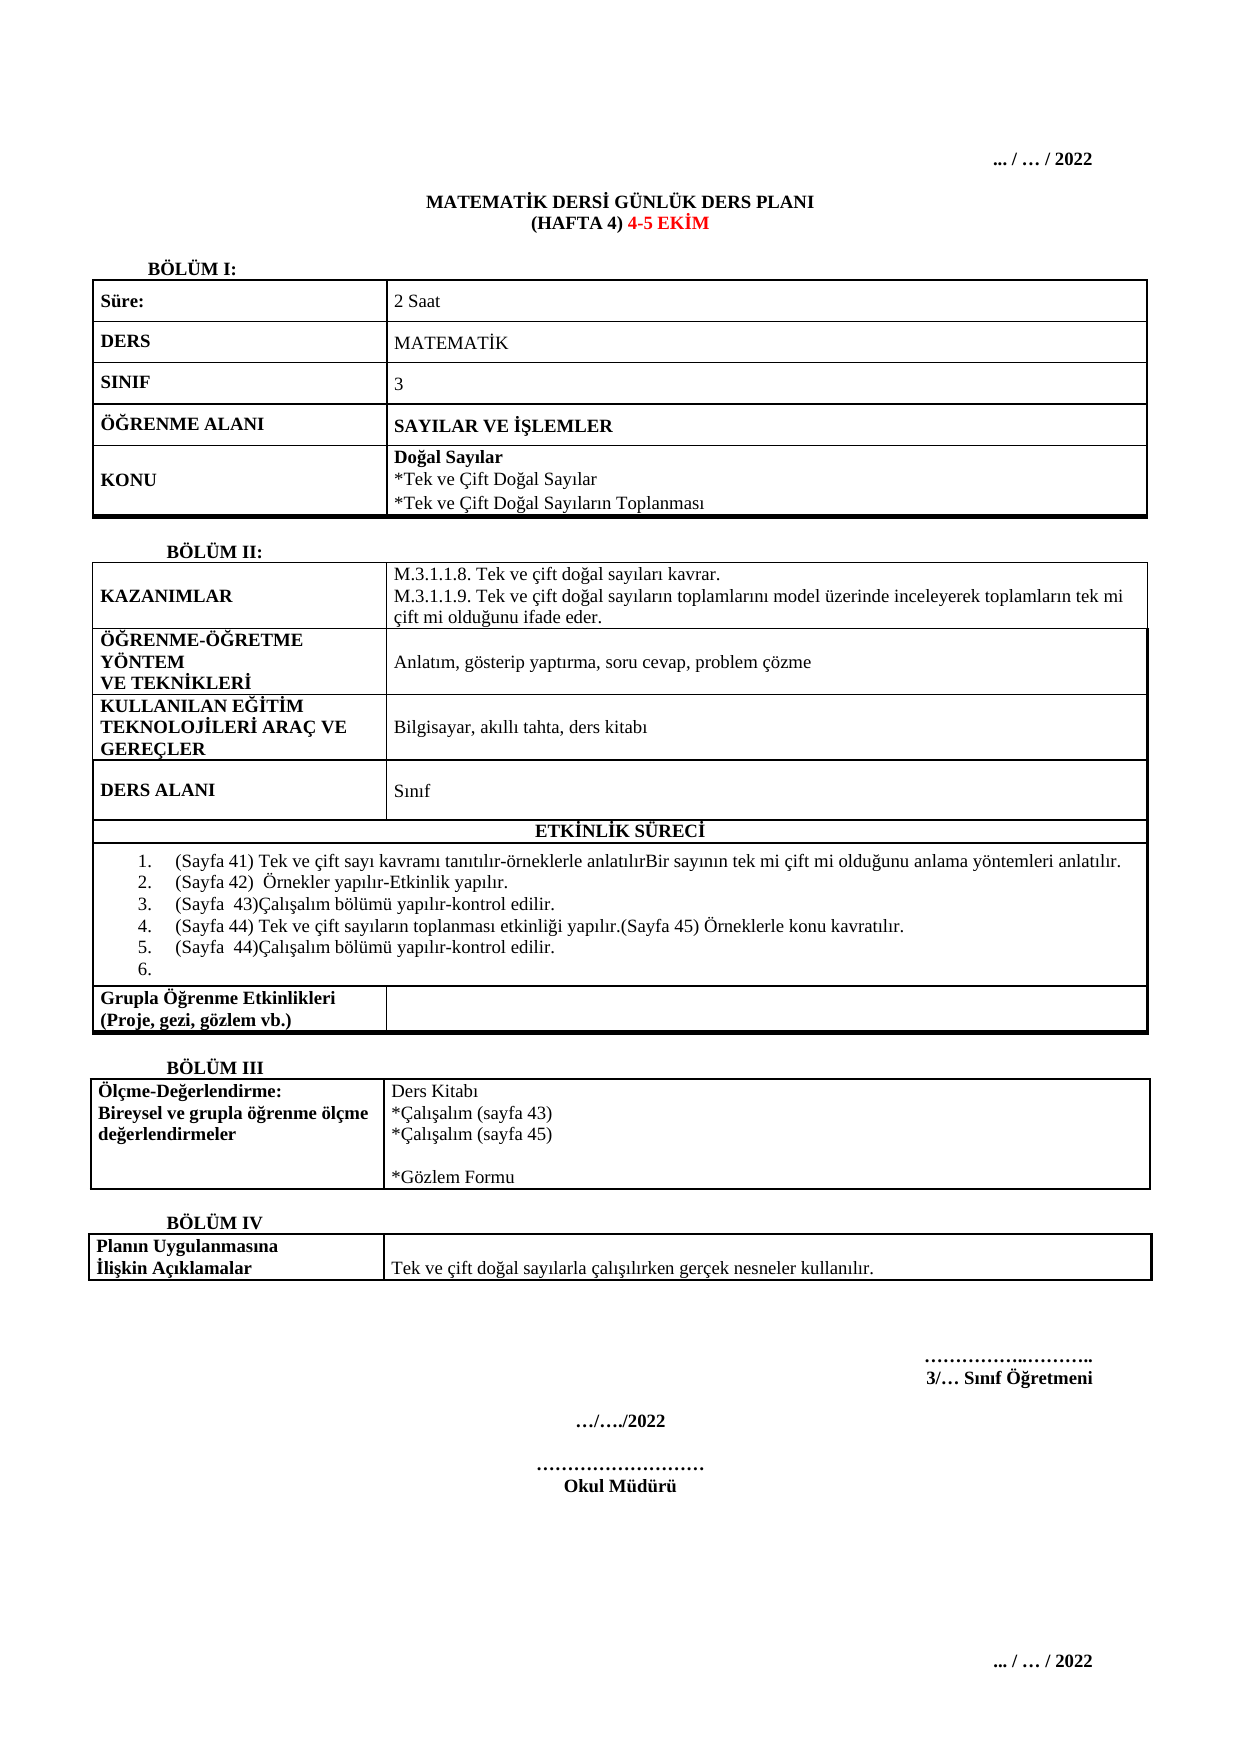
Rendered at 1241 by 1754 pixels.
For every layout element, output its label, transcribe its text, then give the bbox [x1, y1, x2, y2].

table_header Ölçme-Değerlendirme: Bireysel ve grupla öğrenme ölçme değerlendirmeler [92, 1080, 383, 1188]
table_cell Grupla Öğrenme Etkinlikleri (Proje, gezi, gözlem vb.) [94, 987, 386, 1030]
table_header Ders Kitabı *Çalışalım (sayfa 43) *Çalışalım (sayfa 45) *Gözlem Formu [385, 1080, 1149, 1188]
table_cell KONU [94, 446, 386, 514]
table_cell Sınıf [387, 761, 1146, 819]
text BÖLÜM II: [148, 541, 1092, 562]
text 3/… Sınıf Öğretmeni [148, 1367, 1092, 1388]
table_header 2 Saat [388, 281, 1146, 321]
table_cell [387, 987, 1146, 1030]
table_header Tek ve çift doğal sayılarla çalışılırken gerçek nesneler kullanılır. [385, 1235, 1150, 1278]
text BÖLÜM I: [148, 258, 1092, 279]
text ……………..……….. [148, 1345, 1092, 1367]
table_header Planın Uygulanmasına İlişkin Açıklamalar [90, 1235, 383, 1278]
table_cell SAYILAR VE İŞLEMLER [388, 405, 1146, 445]
table_cell DERS [94, 322, 386, 362]
text ... / … / 2022 [148, 1649, 1092, 1671]
text (HAFTA 4) 4-5 EKİM [148, 212, 1092, 234]
subtitle BÖLÜM IV [148, 1212, 1092, 1233]
text Okul Müdürü [148, 1474, 1092, 1496]
table_header M.3.1.1.8. Tek ve çift doğal sayıları kavrar. M.3.1.1.9. Tek ve çift doğal sayıların toplamlarını model üzerinde inceleyerek toplamların tek mi çift mi olduğunu ifade eder. [387, 563, 1147, 628]
subtitle BÖLÜM III [148, 1057, 1092, 1078]
table_cell SINIF [94, 363, 386, 403]
table_header Süre: [94, 281, 386, 321]
table_cell KULLANILAN EĞİTİM TEKNOLOJİLERİ ARAÇ VE GEREÇLER [93, 695, 386, 759]
table_cell MATEMATİK [388, 322, 1146, 362]
text ……………………… [148, 1453, 1092, 1474]
table_cell ETKİNLİK SÜRECİ [94, 821, 1146, 842]
text MATEMATİK DERSİ GÜNLÜK DERS PLANI [148, 191, 1092, 212]
text …/…./2022 [148, 1410, 1092, 1431]
table_cell 3 [388, 363, 1146, 403]
table_cell ÖĞRENME-ÖĞRETME YÖNTEM VE TEKNİKLERİ [93, 629, 386, 694]
table_cell DERS ALANI [94, 761, 386, 819]
table_cell (Sayfa 41) Tek ve çift sayı kavramı tanıtılır-örneklerle anlatılırBir sayının tek mi çift mi olduğunu anlama yöntemleri anlatılır. (Sayfa 42) Örnekler yapılır-Etkinlik yapılır. (Sayfa 43)Çalışalım bölümü yapılır-kontrol edilir. (Sayfa 44) Tek ve çift sayıların toplanması etkinliği yapılır.(Sayfa 45) Örneklerle konu kavratılır. (Sayfa 44)Çalışalım bölümü yapılır-kontrol edilir. [94, 844, 1146, 985]
table_cell Anlatım, gösterip yaptırma, soru cevap, problem çözme [387, 629, 1146, 694]
table_cell ÖĞRENME ALANI [94, 405, 386, 445]
table_cell Bilgisayar, akıllı tahta, ders kitabı [387, 695, 1146, 759]
text ... / … / 2022 [148, 147, 1092, 169]
table_cell Doğal Sayılar *Tek ve Çift Doğal Sayılar *Tek ve Çift Doğal Sayıların Toplanması [388, 446, 1146, 514]
table_header KAZANIMLAR [93, 563, 386, 628]
